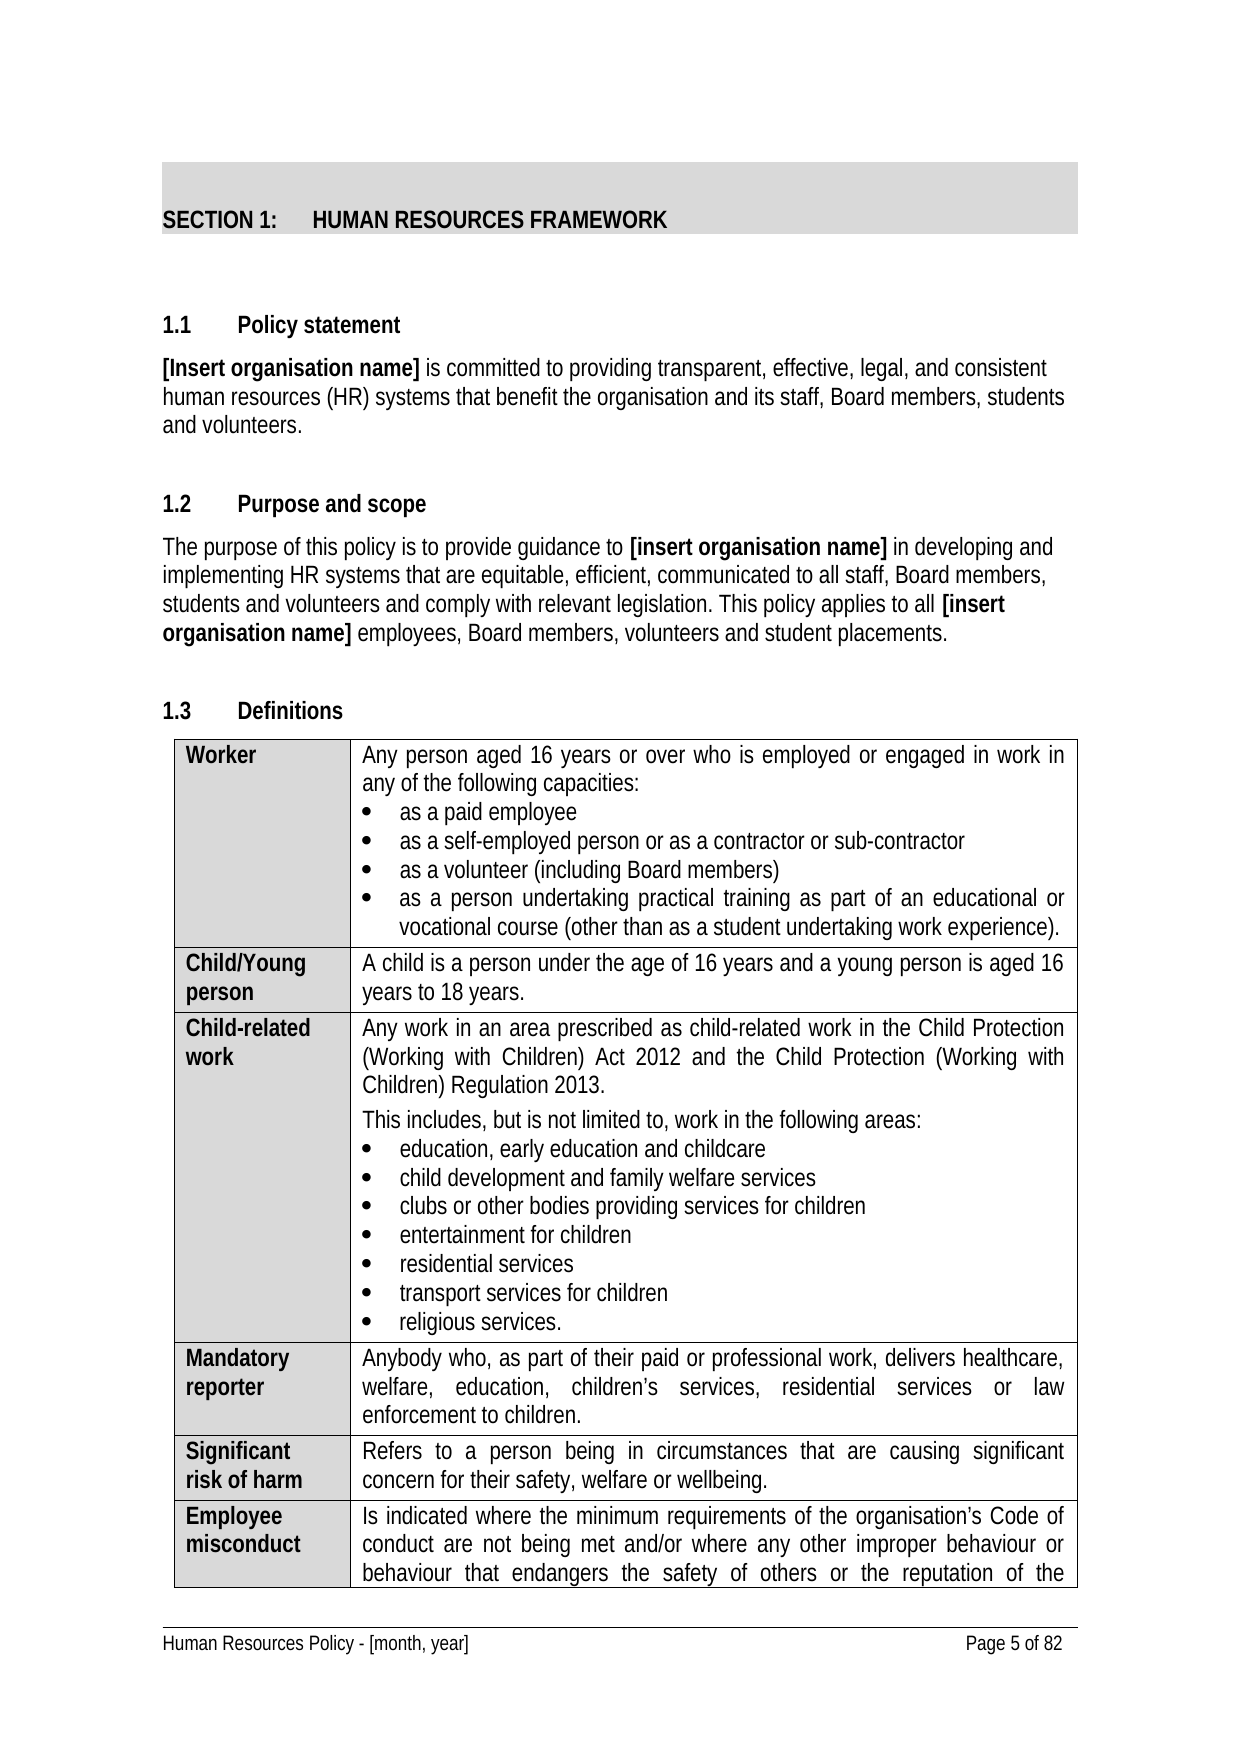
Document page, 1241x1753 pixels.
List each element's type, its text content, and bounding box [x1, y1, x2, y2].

table_cell A child is a person under the age of 16 years and a young person is aged 16 years to 18 years. [351, 948, 1077, 1012]
subtitle Policy statement [162, 310, 1078, 339]
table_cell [351, 1501, 1077, 1587]
table_cell Mandatory reporter [175, 1343, 350, 1435]
subtitle 1.3 Definitions [162, 696, 1078, 724]
subtitle 1.2 Purpose and scope [162, 489, 1078, 517]
subtitle SECTION 1: HUMAN RESOURCES FRAMEWORK [162, 162, 1078, 234]
table_cell Anybody who, as part of their paid or professional work, delivers healthcare, welfare, education, children’s services, residential services or law enforcement to children. [351, 1343, 1077, 1435]
text [Insert organisation name] is committed to providing transparent, effective, legal, and consistent human resources (HR) systems that benefit the organisation and its staff, Board members, students and volunteers. [162, 353, 1078, 468]
table_cell Significant risk of harm [175, 1436, 350, 1500]
table_header Any person aged 16 years or over who is employed or engaged in work in any of the following capacities: as a paid employee as a self-employed person or as a contractor or sub-contractor as a volunteer (including Board members) as a person undertaking practical training as part of an educational or vocational course (other than as a student undertaking work experience). [351, 740, 1077, 947]
table_cell Child/Young person [175, 948, 350, 1012]
text The purpose of this policy is to provide guidance to [insert organisation name] in developing and implementing HR systems that are equitable, efficient, communicated to all staff, Board members, students and volunteers and comply with relevant legislation. This policy applies to all [insert organisation name] employees, Board members, volunteers and student placements. [162, 532, 1078, 675]
table_cell Refers to a person being in circumstances that are causing significant concern for their safety, welfare or wellbeing. [351, 1436, 1077, 1500]
table_header Worker [175, 740, 350, 947]
table_cell Employee misconduct [175, 1501, 350, 1587]
table_cell Child-related work [175, 1013, 350, 1342]
table_cell Any work in an area prescribed as child-related work in the Child Protection (Working with Children) Act 2012 and the Child Protection (Working with Children) Regulation 2013. This includes, but is not limited to, work in the following areas: education, early education and childcare child development and family welfare services clubs or other bodies providing services for children entertainment for children residential services transport services for children religious services. [351, 1013, 1077, 1342]
